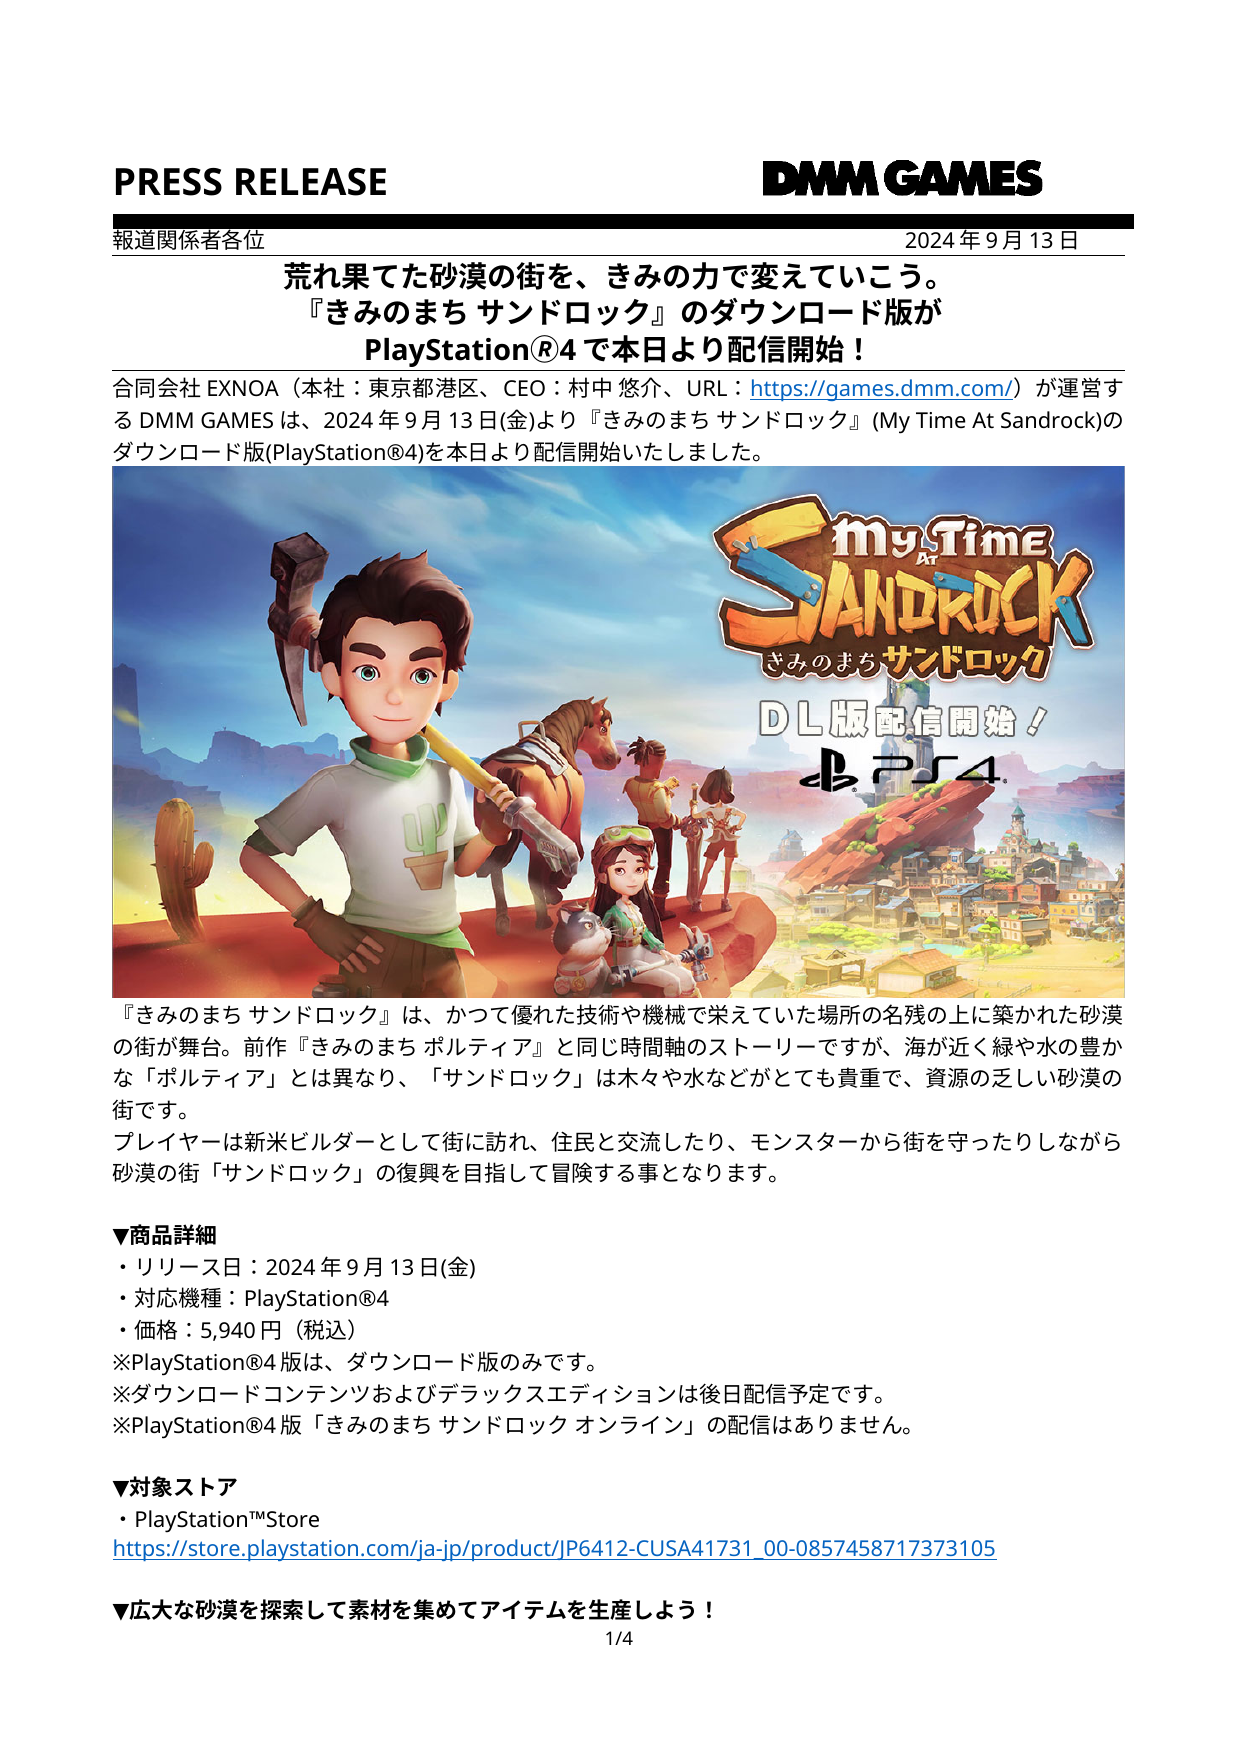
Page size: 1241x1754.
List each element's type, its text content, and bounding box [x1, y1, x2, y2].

text ・価格：5,940円（税込） [112, 1313, 1125, 1345]
text 合同会社EXNOA（本社：東京都港区、CEO：村中 悠介、URL：https://games.dmm.com/）が運営するDMM GAMESは、2024年9月13日(金)より『きみのまち サンドロック』(My Time At Sandrock)のダウンロード版(PlayStation®4)を本日より配信開始いたしました。 [112, 371, 1125, 466]
text ・対応機種：PlayStation®4 [112, 1281, 1125, 1313]
picture [763, 160, 1043, 196]
text 報道関係者各位 2024年9月13日 [112, 204, 1125, 255]
text ▼商品詳細 [112, 1218, 1125, 1249]
text ※PlayStation®4版は、ダウンロード版のみです。 [112, 1345, 1125, 1377]
picture [112, 466, 1125, 998]
text ・PlayStation™Store [112, 1502, 1125, 1533]
text https://store.playstation.com/ja-jp/product/JP6412-CUSA41731_00-0857458717373105 [112, 1533, 1125, 1563]
text 『きみのまち サンドロック』は、かつて優れた技術や機械で栄えていた場所の名残の上に築かれた砂漠の街が舞台。前作『きみのまち ポルティア』と同じ時間軸のストーリーですが、海が近く緑や水の豊かな「ポルティア」とは異なり、「サンドロック」は木々や水などがとても貴重で、資源の乏しい砂漠の街です。 [112, 998, 1125, 1124]
text PRESS RELEASE [112, 160, 1125, 204]
text PlayStation🄬4で本日より配信開始！ [112, 328, 1125, 370]
text ※ダウンロードコンテンツおよびデラックスエディションは後日配信予定です。 [112, 1377, 1125, 1408]
text 『きみのまち サンドロック』のダウンロード版が [112, 294, 1125, 328]
text ▼広大な砂漠を探索して素材を集めてアイテムを生産しよう！ [112, 1593, 1125, 1625]
text ▼対象ストア [112, 1470, 1125, 1502]
text 荒れ果てた砂漠の街を、きみの力で変えていこう。 [112, 256, 1125, 294]
text プレイヤーは新米ビルダーとして街に訪れ、住民と交流したり、モンスターから街を守ったりしながら砂漠の街「サンドロック」の復興を目指して冒険する事となります。 [112, 1124, 1125, 1188]
text ※PlayStation®4版「きみのまち サンドロック オンライン」の配信はありません。 [112, 1408, 1125, 1440]
text ・リリース日：2024年9月13日(金) [112, 1249, 1125, 1281]
